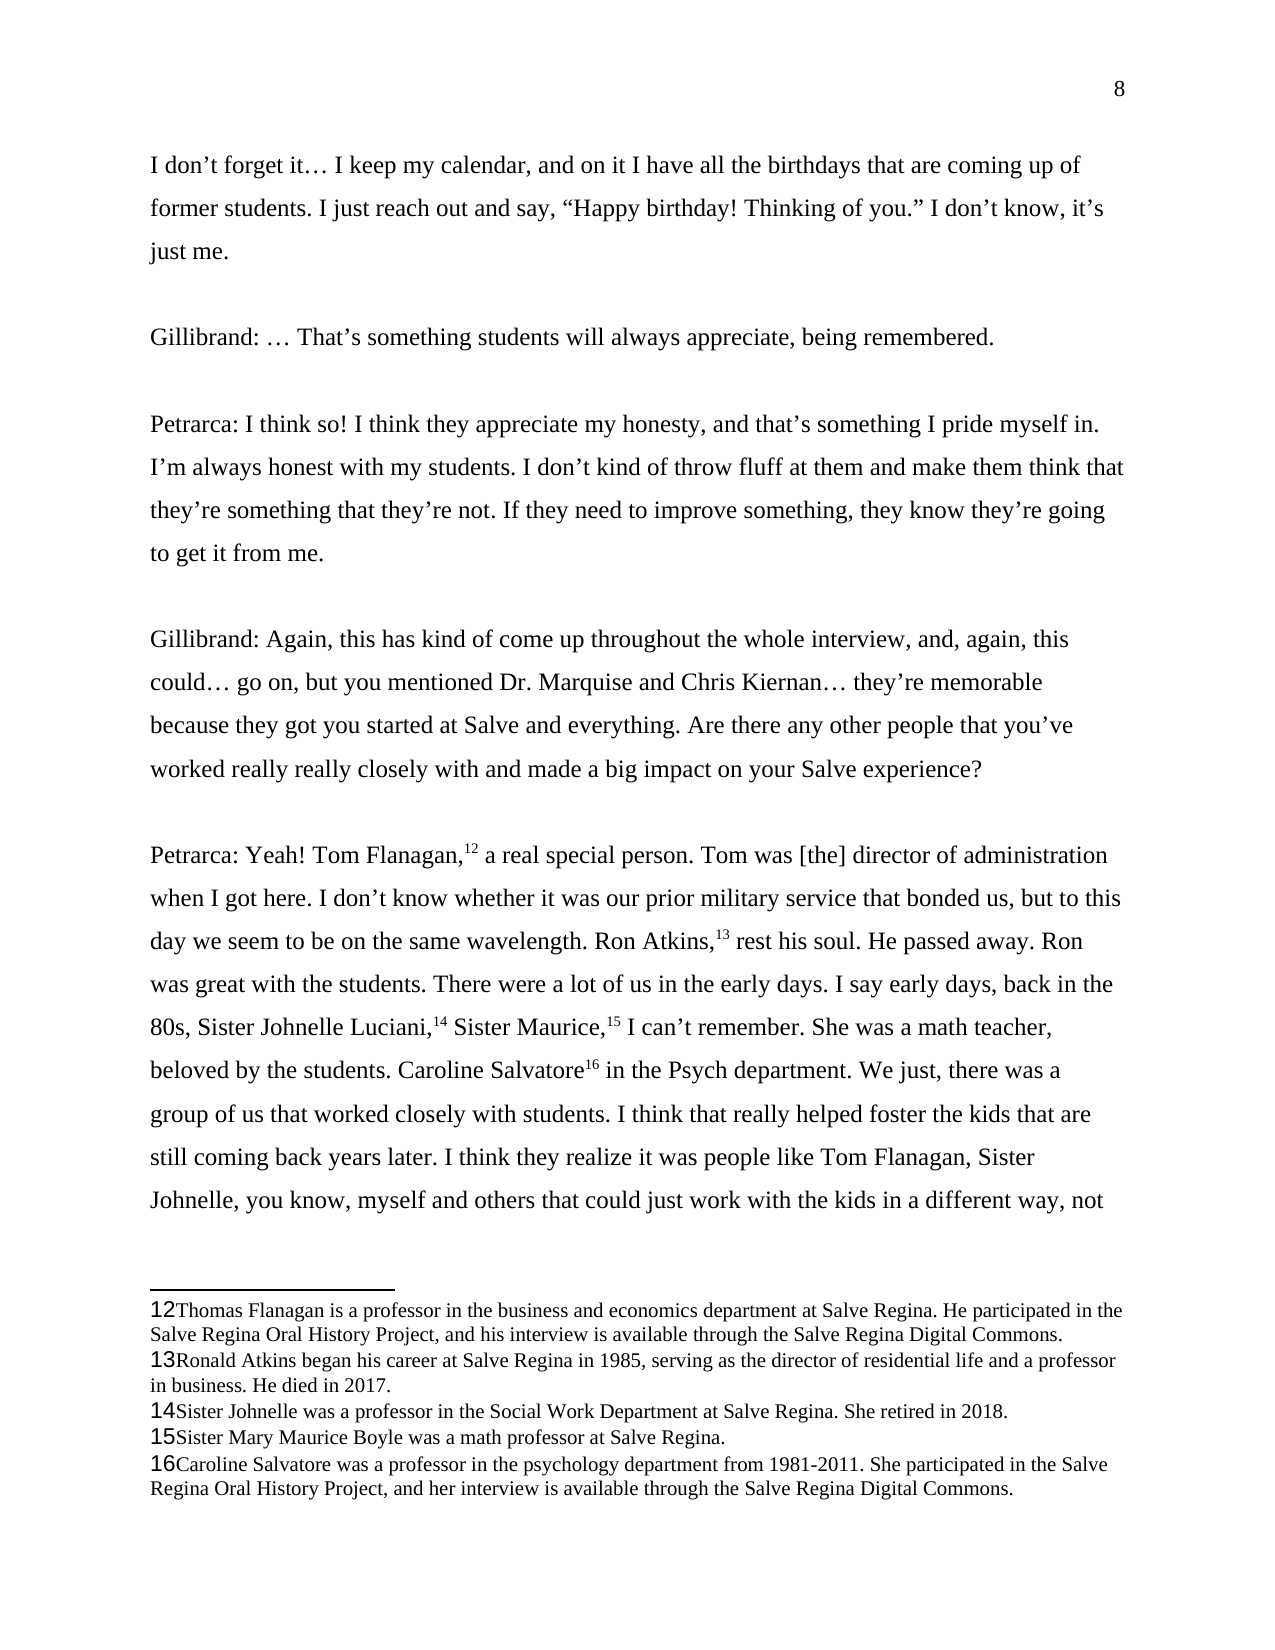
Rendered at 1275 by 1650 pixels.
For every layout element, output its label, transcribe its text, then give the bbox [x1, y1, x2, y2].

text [150, 840, 1125, 1214]
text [150, 150, 1125, 265]
text Petrarca: I think so! I think they appreciate my honesty, and that’s something I pride myself in. I’m always honest with my students. I don’t kind of throw fluff at them and make them think that they’re something that they’re not. If they need to improve something, they know they’re going to get it from me. [150, 409, 1125, 567]
text Gillibrand: … That’s something students will always appreciate, being remembered. [150, 322, 1125, 351]
text Gillibrand: Again, this has kind of come up throughout the whole interview, and, again, this could… go on, but you mentioned Dr. Marquise and Chris Kiernan… they’re memorable because they got you started at Salve and everything. Are there any other people that you’ve worked really really closely with and made a big impact on your Salve experience? [150, 624, 1125, 782]
